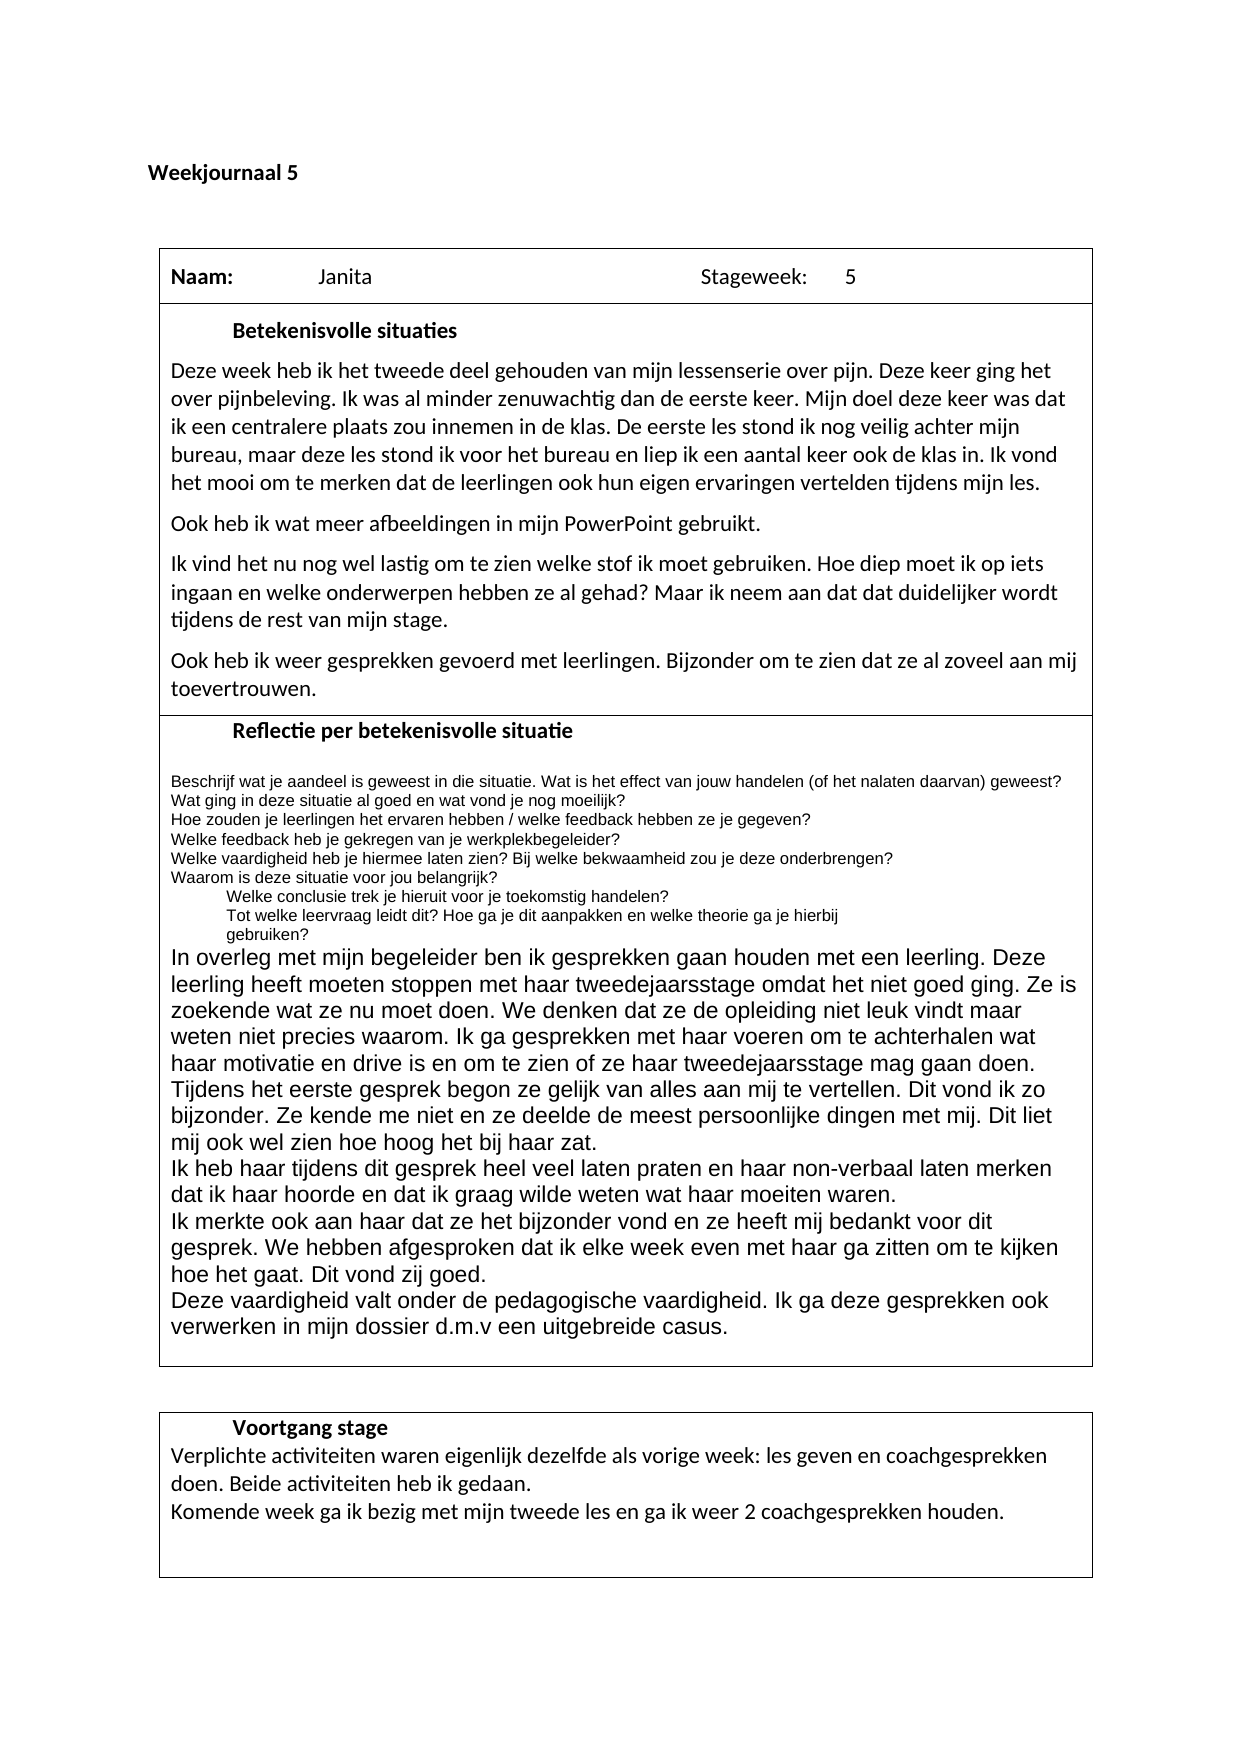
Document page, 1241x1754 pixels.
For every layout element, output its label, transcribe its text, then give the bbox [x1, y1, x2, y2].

table_header Voortgang stage Verplichte activiteiten waren eigenlijk dezelfde als vorige week: les geven en coachgesprekken doen. Beide activiteiten heb ik gedaan. Komende week ga ik bezig met mijn tweede les en ga ik weer 2 coachgesprekken houden. [160, 1413, 1092, 1577]
list Weekjournaal 5 [148, 158, 1093, 186]
table_header Naam: Janita Stageweek: 5 [160, 249, 1092, 302]
table_cell Betekenisvolle situaties Deze week heb ik het tweede deel gehouden van mijn lessenserie over pijn. Deze keer ging het over pijnbeleving. Ik was al minder zenuwachtig dan de eerste keer. Mijn doel deze keer was dat ik een centralere plaats zou innemen in de klas. De eerste les stond ik nog veilig achter mijn bureau, maar deze les stond ik voor het bureau en liep ik een aantal keer ook de klas in. Ik vond het mooi om te merken dat de leerlingen ook hun eigen ervaringen vertelden tijdens mijn les. Ook heb ik wat meer afbeeldingen in mijn PowerPoint gebruikt. Ik vind het nu nog wel lastig om te zien welke stof ik moet gebruiken. Hoe diep moet ik op iets ingaan en welke onderwerpen hebben ze al gehad? Maar ik neem aan dat dat duidelijker wordt tijdens de rest van mijn stage. Ook heb ik weer gesprekken gevoerd met leerlingen. Bijzonder om te zien dat ze al zoveel aan mij toevertrouwen. [160, 304, 1092, 715]
table_cell Reflectie per betekenisvolle situatie Beschrijf wat je aandeel is geweest in die situatie. Wat is het effect van jouw handelen (of het nalaten daarvan) geweest? Wat ging in deze situatie al goed en wat vond je nog moeilijk? Hoe zouden je leerlingen het ervaren hebben / welke feedback hebben ze je gegeven? Welke feedback heb je gekregen van je werkplekbegeleider? Welke vaardigheid heb je hiermee laten zien? Bij welke bekwaamheid zou je deze onderbrengen? Waarom is deze situatie voor jou belangrijk? Welke conclusie trek je hieruit voor je toekomstig handelen? Tot welke leervraag leidt dit? Hoe ga je dit aanpakken en welke theorie ga je hierbij gebruiken? In overleg met mijn begeleider ben ik gesprekken gaan houden met een leerling. Deze leerling heeft moeten stoppen met haar tweedejaarsstage omdat het niet goed ging. Ze is zoekende wat ze nu moet doen. We denken dat ze de opleiding niet leuk vindt maar weten niet precies waarom. Ik ga gesprekken met haar voeren om te achterhalen wat haar motivatie en drive is en om te zien of ze haar tweedejaarsstage mag gaan doen. Tijdens het eerste gesprek begon ze gelijk van alles aan mij te vertellen. Dit vond ik zo bijzonder. Ze kende me niet en ze deelde de meest persoonlijke dingen met mij. Dit liet mij ook wel zien hoe hoog het bij haar zat. Ik heb haar tijdens dit gesprek heel veel laten praten en haar non-verbaal laten merken dat ik haar hoorde en dat ik graag wilde weten wat haar moeiten waren. Ik merkte ook aan haar dat ze het bijzonder vond en ze heeft mij bedankt voor dit gesprek. We hebben afgesproken dat ik elke week even met haar ga zitten om te kijken hoe het gaat. Dit vond zij goed. Deze vaardigheid valt onder de pedagogische vaardigheid. Ik ga deze gesprekken ook verwerken in mijn dossier d.m.v een uitgebreide casus. [160, 716, 1092, 1366]
